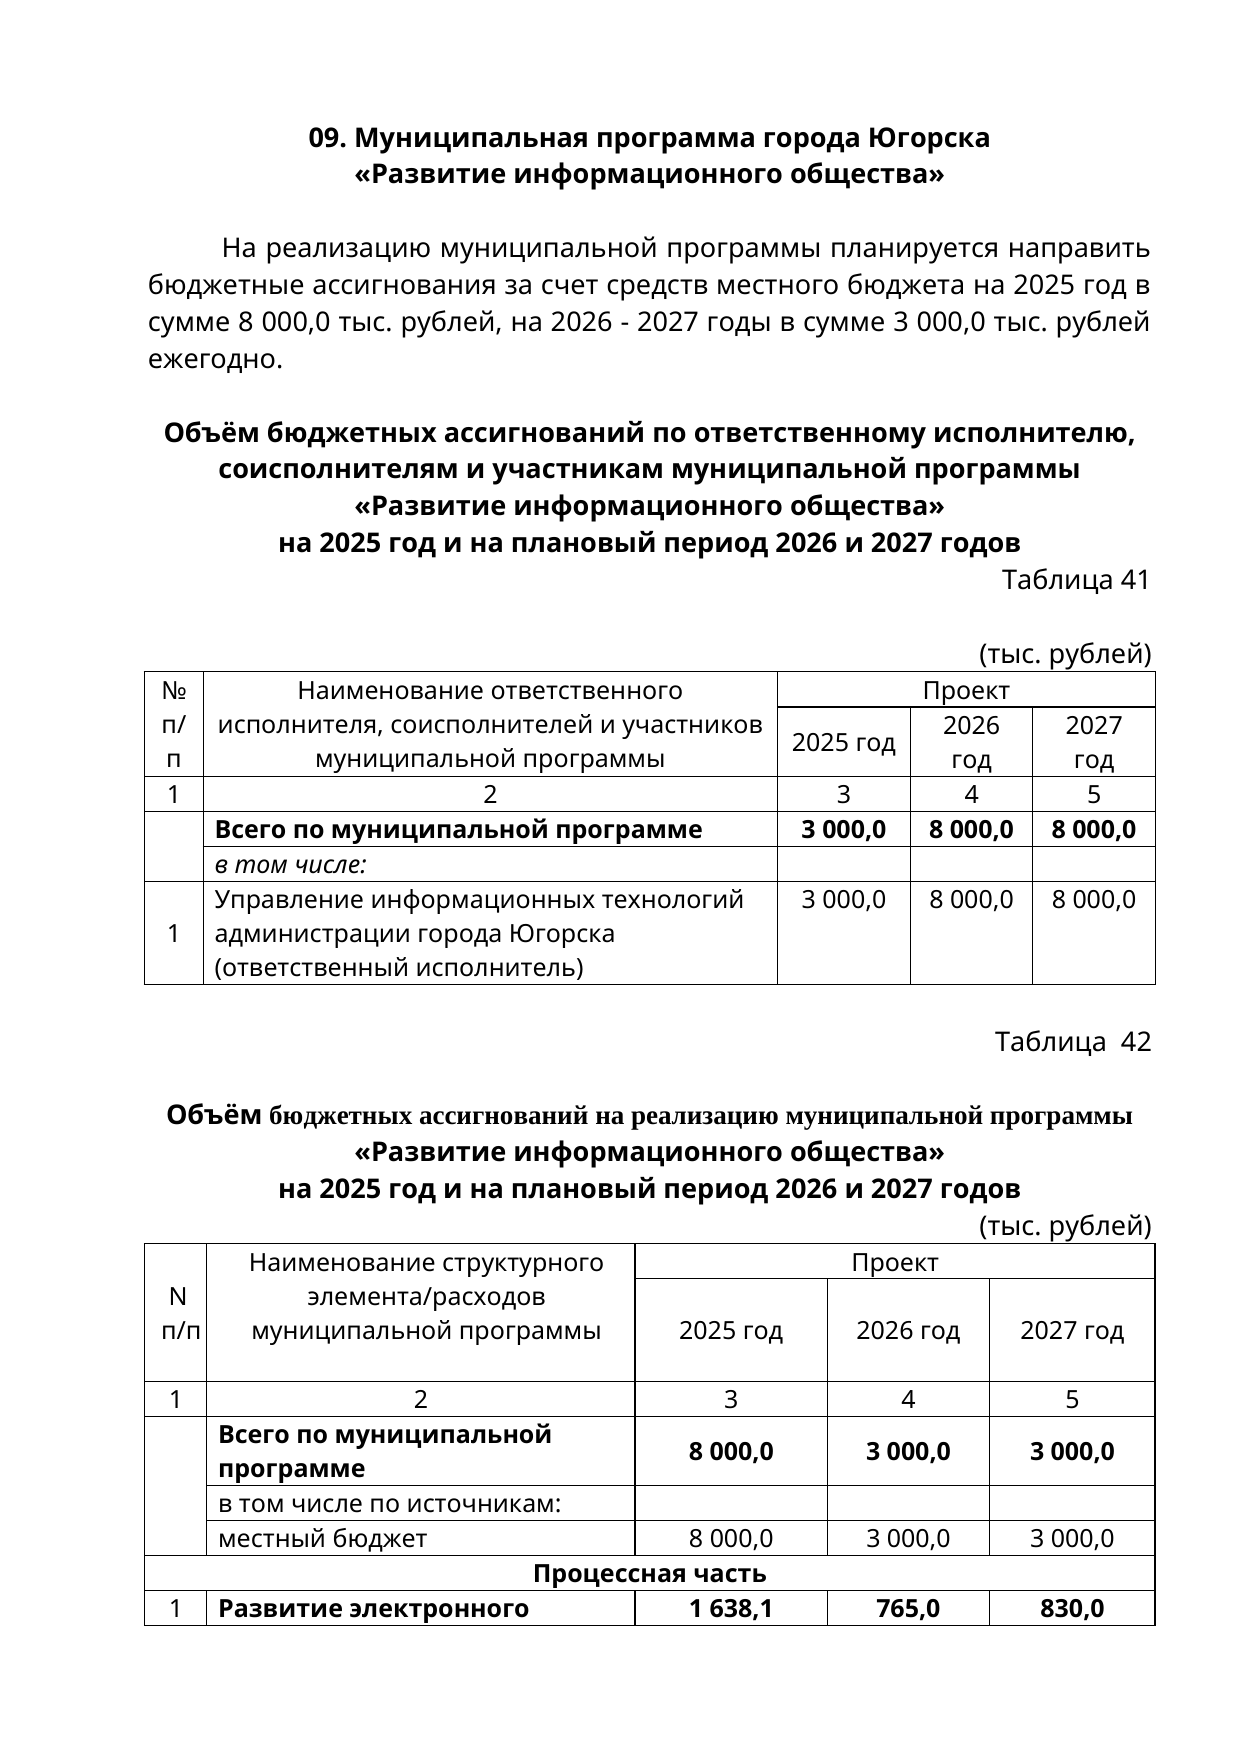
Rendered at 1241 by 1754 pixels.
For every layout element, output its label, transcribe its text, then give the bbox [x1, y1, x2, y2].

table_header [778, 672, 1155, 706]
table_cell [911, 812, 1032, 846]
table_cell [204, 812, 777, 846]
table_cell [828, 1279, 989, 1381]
text «Развитие информационного общества» [148, 155, 1152, 192]
text (тыс. рублей) [148, 1206, 1152, 1243]
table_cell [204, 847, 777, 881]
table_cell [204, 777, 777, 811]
text на 2025 год и на плановый период 2026 и 2027 годов [148, 524, 1152, 561]
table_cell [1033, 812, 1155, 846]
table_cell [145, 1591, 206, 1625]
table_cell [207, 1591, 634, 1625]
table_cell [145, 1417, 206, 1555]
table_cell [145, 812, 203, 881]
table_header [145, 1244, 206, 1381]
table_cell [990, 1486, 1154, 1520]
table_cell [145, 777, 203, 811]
text На реализацию муниципальной программы планируется направить бюджетные ассигнования за счет средств местного бюджета на 2025 год в сумме 8 000,0 тыс. рублей, на 2026 - 2027 годы в сумме 3 000,0 тыс. рублей ежегодно. [148, 229, 1152, 376]
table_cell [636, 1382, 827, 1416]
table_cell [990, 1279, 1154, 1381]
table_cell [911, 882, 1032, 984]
text 09. Муниципальная программа города Югорска [148, 118, 1152, 155]
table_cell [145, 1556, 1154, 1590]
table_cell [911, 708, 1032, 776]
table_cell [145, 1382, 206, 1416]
text Объём бюджетных ассигнований по ответственному исполнителю, соисполнителям и участникам муниципальной программы [148, 413, 1152, 487]
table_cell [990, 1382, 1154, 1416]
text Таблица 42 [148, 1022, 1152, 1059]
text Объём бюджетных ассигнований на реализацию муниципальной программы «Развитие информационного общества» [148, 1096, 1152, 1169]
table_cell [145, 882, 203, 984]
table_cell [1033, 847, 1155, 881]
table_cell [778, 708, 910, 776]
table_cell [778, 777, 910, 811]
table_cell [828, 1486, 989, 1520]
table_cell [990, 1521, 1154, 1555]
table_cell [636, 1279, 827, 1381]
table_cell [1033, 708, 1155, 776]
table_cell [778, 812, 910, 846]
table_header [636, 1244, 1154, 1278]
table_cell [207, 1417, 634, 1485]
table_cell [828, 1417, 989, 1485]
text «Развитие информационного общества» [148, 487, 1152, 524]
text на 2025 год и на плановый период 2026 и 2027 годов [148, 1169, 1152, 1206]
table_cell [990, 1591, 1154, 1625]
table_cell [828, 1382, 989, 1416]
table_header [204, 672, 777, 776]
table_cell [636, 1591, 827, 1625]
text (тыс. рублей) [148, 634, 1152, 671]
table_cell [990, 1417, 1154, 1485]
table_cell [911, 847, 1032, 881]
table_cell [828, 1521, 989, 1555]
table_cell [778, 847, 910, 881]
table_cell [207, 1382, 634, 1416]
text Таблица 41 [148, 561, 1152, 597]
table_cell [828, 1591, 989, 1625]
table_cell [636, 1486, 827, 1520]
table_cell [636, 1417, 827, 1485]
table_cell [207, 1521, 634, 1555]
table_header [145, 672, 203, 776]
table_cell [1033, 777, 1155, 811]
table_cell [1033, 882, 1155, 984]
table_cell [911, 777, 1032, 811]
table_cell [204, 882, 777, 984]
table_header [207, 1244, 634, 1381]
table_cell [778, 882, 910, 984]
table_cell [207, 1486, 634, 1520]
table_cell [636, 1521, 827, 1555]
